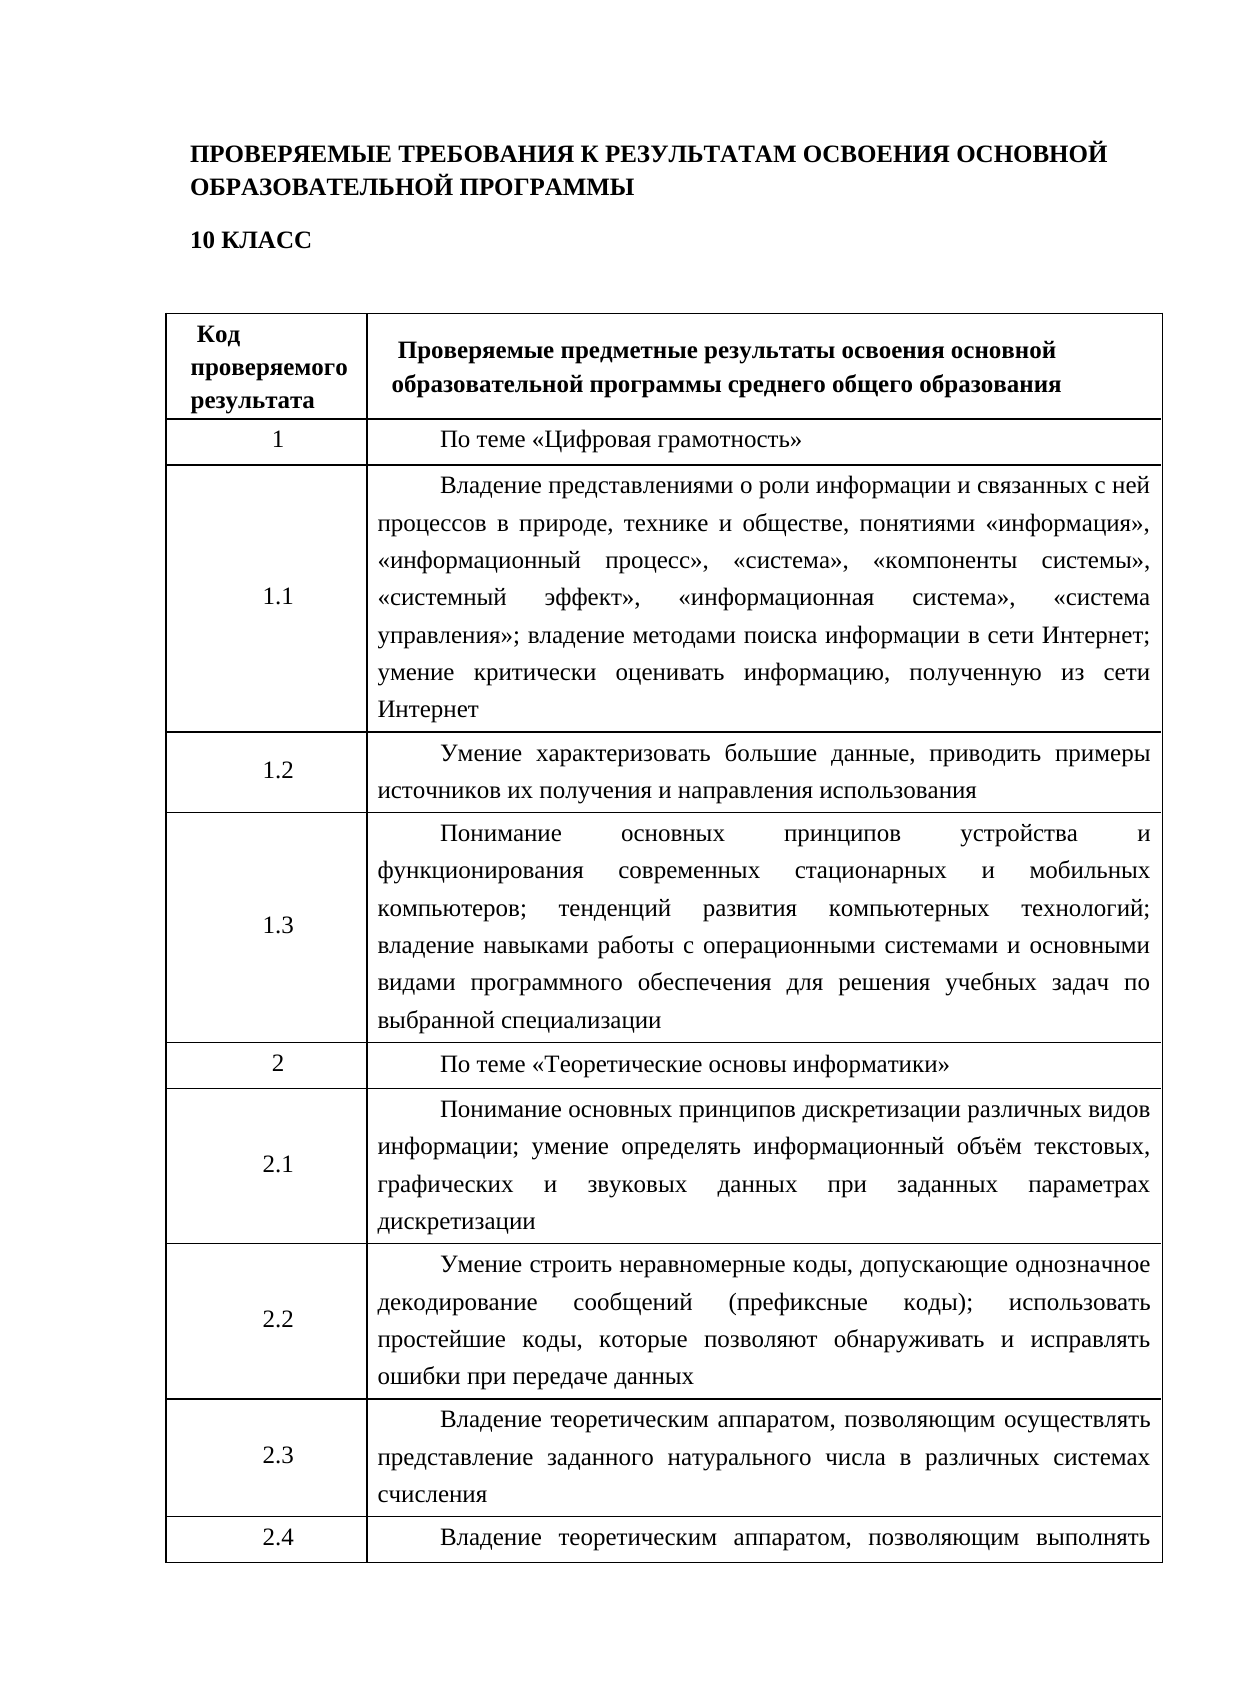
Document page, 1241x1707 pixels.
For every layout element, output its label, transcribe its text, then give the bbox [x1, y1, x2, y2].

table_cell Умение характеризовать большие данные, приводить примеры источников их получения и направления использования [368, 731, 1162, 812]
table_cell 2.4 [167, 1517, 366, 1562]
table_cell 2.1 [167, 1089, 366, 1243]
table_cell Владение представлениями о роли информации и связанных с ней процессов в природе, технике и обществе, понятиями «информация», «информационный процесс», «система», «компоненты системы», «системный эффект», «информационная система», «система управления»; владение методами поиска информации в сети Интернет; умение критически оценивать информацию, полученную из сети Интернет [368, 464, 1162, 731]
table_cell Понимание основных принципов дискретизации различных видов информации; умение определять информационный объём текстовых, графических и звуковых данных при заданных параметрах дискретизации [368, 1088, 1162, 1243]
table_cell 2.2 [167, 1244, 366, 1398]
table_cell Владение теоретическим аппаратом, позволяющим осуществлять представление заданного натурального числа в различных системах счисления [368, 1398, 1162, 1516]
table_cell Умение строить неравномерные коды, допускающие однозначное декодирование сообщений (префиксные коды); использовать простейшие коды, которые позволяют обнаруживать и исправлять ошибки при передаче данных [368, 1243, 1162, 1398]
table_cell Понимание основных принципов устройства и функционирования современных стационарных и мобильных компьютеров; тенденций развития компьютерных технологий; владение навыками работы с операционными системами и основными видами программного обеспечения для решения учебных задач по выбранной специализации [368, 812, 1162, 1041]
table_cell 1.1 [167, 466, 366, 731]
table_cell По теме «Цифровая грамотность» [368, 418, 1162, 464]
table_cell 1.2 [167, 733, 366, 812]
table_cell 2 [167, 1043, 366, 1087]
table_cell 2.3 [167, 1400, 366, 1516]
text 10 КЛАСС [190, 226, 1152, 254]
table_cell 1 [167, 420, 366, 464]
table_header Код проверяемого результата [167, 314, 366, 418]
text ПРОВЕРЯЕМЫЕ ТРЕБОВАНИЯ К РЕЗУЛЬТАТАМ ОСВОЕНИЯ ОСНОВНОЙ ОБРАЗОВАТЕЛЬНОЙ ПРОГРАММЫ [190, 139, 1152, 201]
table_cell 1.3 [167, 813, 366, 1041]
table_cell По теме «Теоретические основы информатики» [368, 1041, 1162, 1087]
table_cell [368, 1516, 1162, 1562]
table_header Проверяемые предметные результаты освоения основной образовательной программы среднего общего образования [368, 314, 1162, 418]
